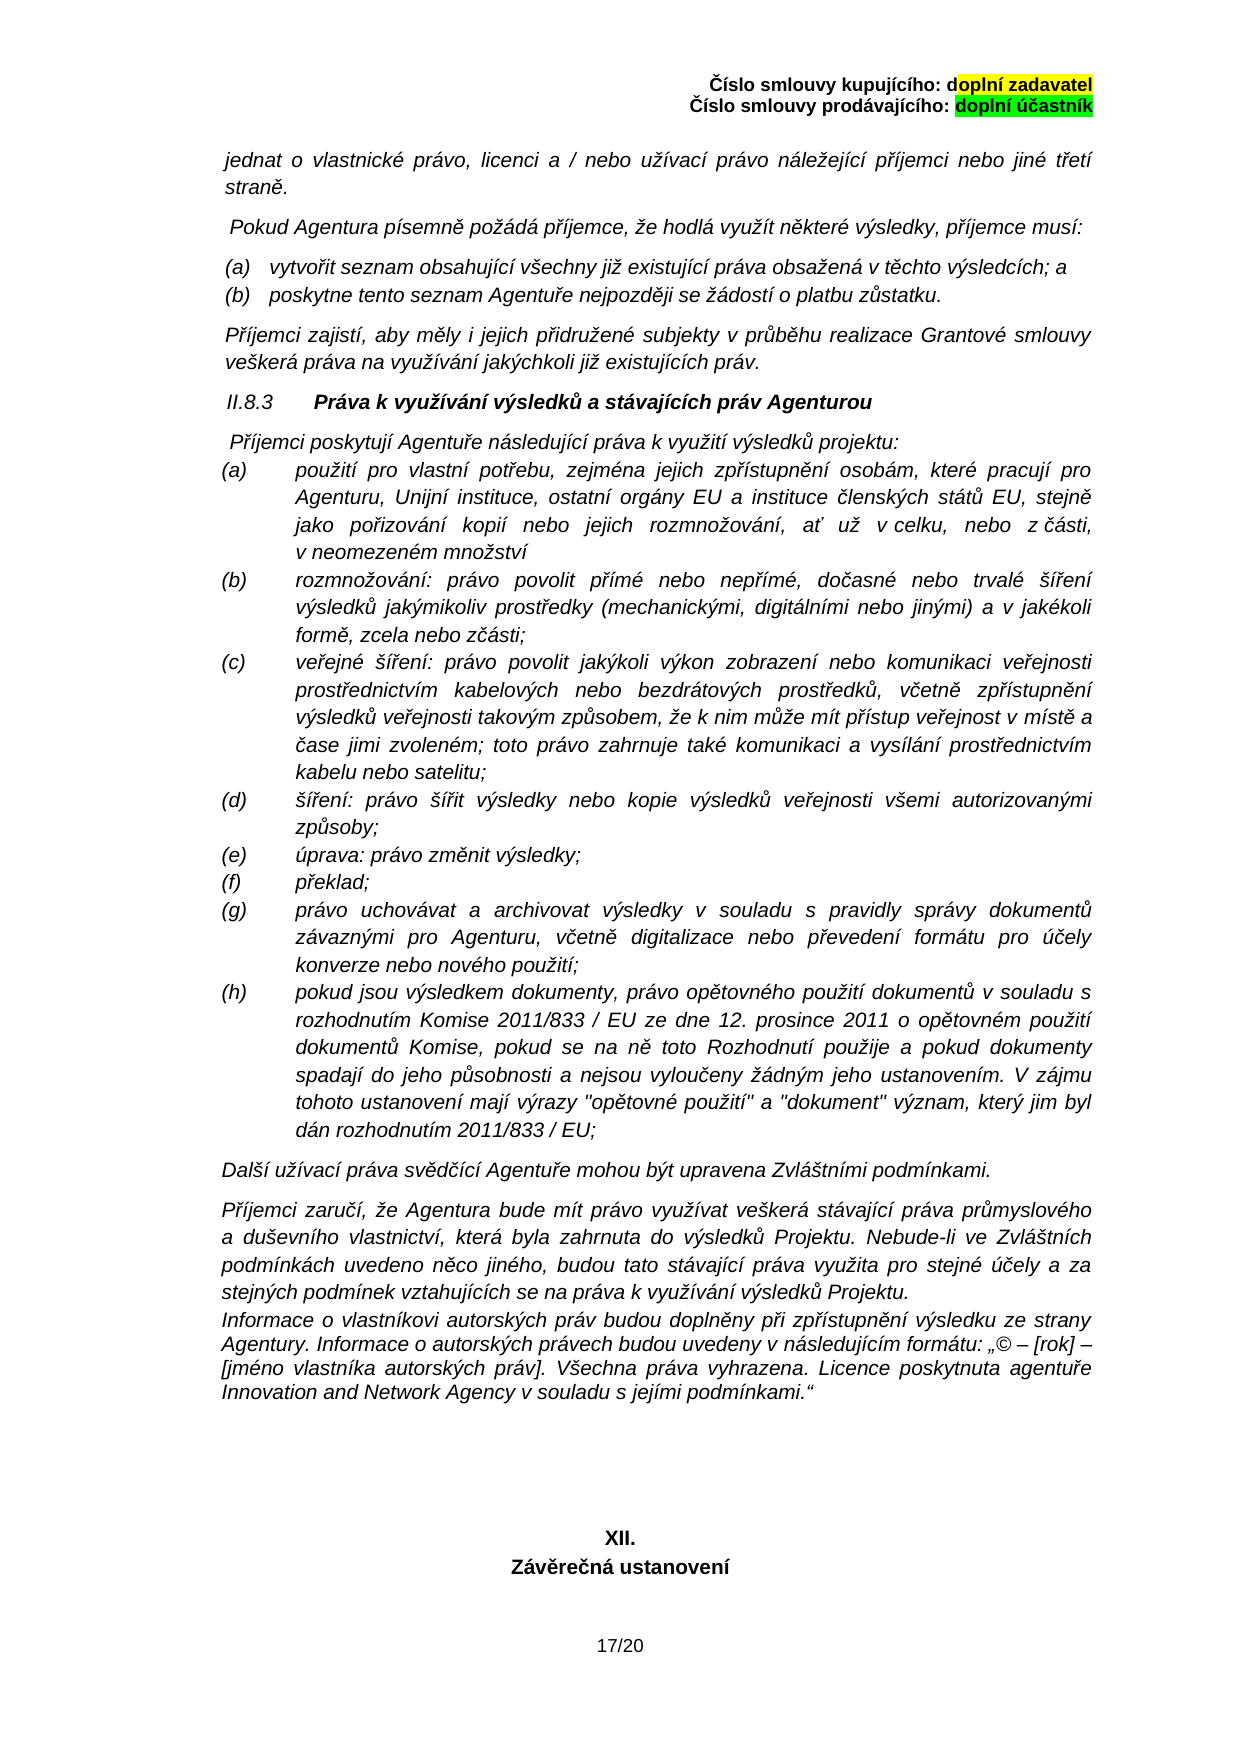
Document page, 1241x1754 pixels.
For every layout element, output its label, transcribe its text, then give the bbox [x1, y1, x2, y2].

list právo uchovávat a archivovat výsledky v souladu s pravidly správy dokumentů závaznými pro Agenturu, včetně digitalizace nebo převedení formátu pro účely konverze nebo nového použití; [221, 898, 1093, 977]
text Příjemci zaručí, že Agentura bude mít právo využívat veškerá stávající práva průmyslového a duševního vlastnictví, která byla zahrnuta do výsledků Projektu. Nebude-li ve Zvláštních podmínkách uvedeno něco jiného, budou tato stávající práva využita pro stejné účely a za stejných podmínek vztahujících se na práva k využívání výsledků Projektu. [221, 1198, 1093, 1304]
text Závěrečná ustanovení [148, 1549, 1093, 1578]
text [221, 148, 1093, 199]
list překlad; [221, 870, 1093, 894]
list úprava: právo změnit výsledky; [221, 843, 1093, 867]
text Příjemci zajistí, aby měly i jejich přidružené subjekty v průběhu realizace Grantové smlouvy veškerá práva na využívání jakýchkoli již existujících práv. [225, 323, 1093, 374]
text Informace o vlastníkovi autorských práv budou doplněny při zpřístupnění výsledku ze strany Agentury. Informace o autorských právech budou uvedeny v následujícím formátu: „© – [rok] – [jméno vlastníka autorských práv]. Všechna práva vyhrazena. Licence poskytnuta agentuře Innovation and Network Agency v souladu s jejími podmínkami.“ [221, 1308, 1093, 1403]
text XII. [148, 1520, 1093, 1549]
list pokud jsou výsledkem dokumenty, právo opětovného použití dokumentů v souladu s rozhodnutím Komise 2011/833 / EU ze dne 12. prosince 2011 o opětovném použití dokumentů Komise, pokud se na ně toto Rozhodnutí použije a pokud dokumenty spadají do jeho působnosti a nejsou vyloučeny žádným jeho ustanovením. V zájmu tohoto ustanovení mají výrazy "opětovné použití" a "dokument" význam, který jim byl dán rozhodnutím 2011/833 / EU; [221, 980, 1093, 1142]
text Další užívací práva svědčící Agentuře mohou být upravena Zvláštními podmínkami. [148, 1158, 1093, 1182]
list veřejné šíření: právo povolit jakýkoli výkon zobrazení nebo komunikaci veřejnosti prostřednictvím kabelových nebo bezdrátových prostředků, včetně zpřístupnění výsledků veřejnosti takovým způsobem, že k nim může mít přístup veřejnost v místě a čase jimi zvoleném; toto právo zahrnuje také komunikaci a vysílání prostřednictvím kabelu nebo satelitu; [221, 650, 1093, 784]
text II.8.3 Práva k využívání výsledků a stávajících práv Agenturou [215, 390, 1093, 414]
list vytvořit seznam obsahující všechny již existující práva obsažená v těchto výsledcích; a [225, 255, 1093, 279]
text Příjemci poskytují Agentuře následující práva k využití výsledků projektu: [148, 430, 1093, 454]
list rozmnožování: právo povolit přímé nebo nepřímé, dočasné nebo trvalé šíření výsledků jakýmikoliv prostředky (mechanickými, digitálními nebo jinými) a v jakékoli formě, zcela nebo zčásti; [221, 568, 1093, 647]
list poskytne tento seznam Agentuře nejpozději se žádostí o platbu zůstatku. [225, 283, 1093, 307]
list šíření: právo šířit výsledky nebo kopie výsledků veřejnosti všemi autorizovanými způsoby; [221, 788, 1093, 839]
text Pokud Agentura písemně požádá příjemce, že hodlá využít některé výsledky, příjemce musí: [148, 215, 1093, 239]
list použití pro vlastní potřebu, zejména jejich zpřístupnění osobám, které pracují pro Agenturu, Unijní instituce, ostatní orgány EU a instituce členských států EU, stejně jako pořizování kopií nebo jejich rozmnožování, ať už v celku, nebo z části, v neomezeném množství [221, 458, 1093, 564]
